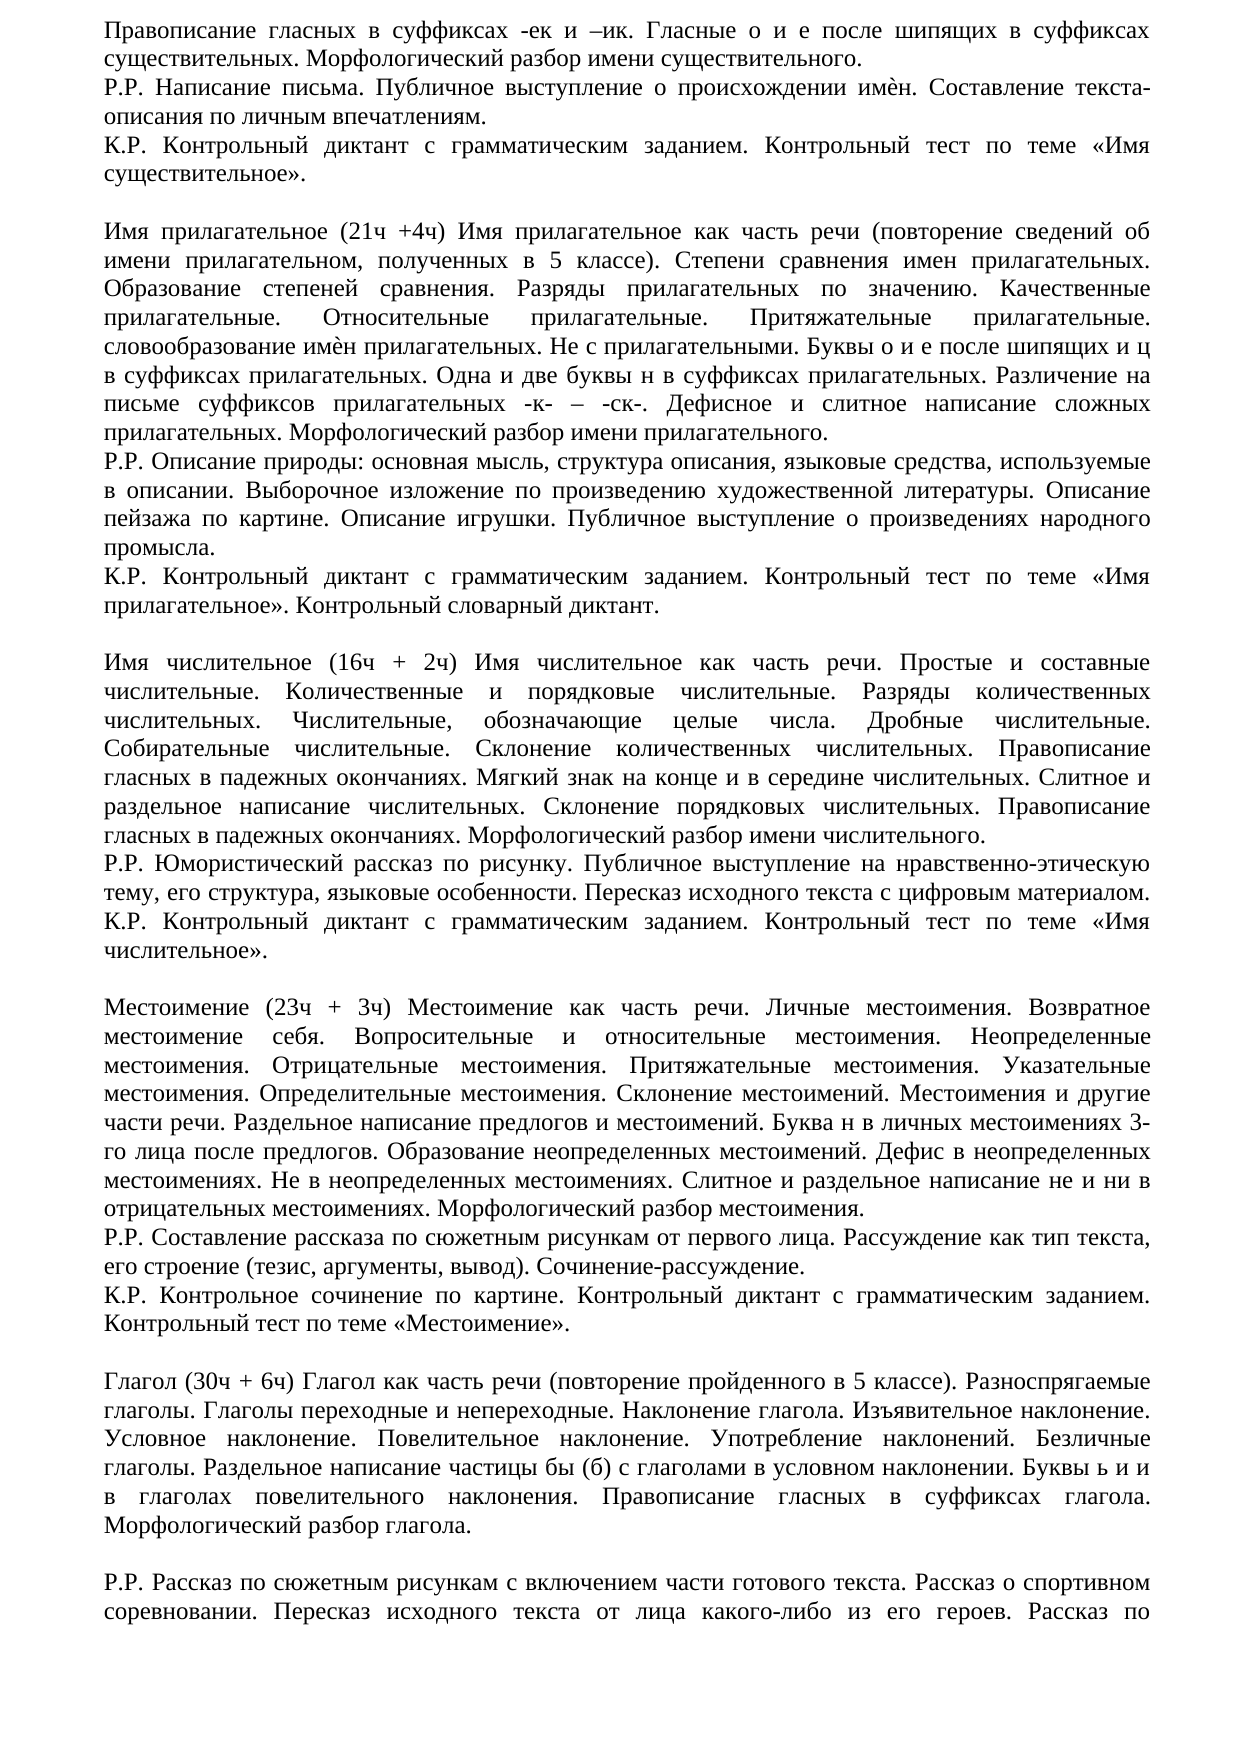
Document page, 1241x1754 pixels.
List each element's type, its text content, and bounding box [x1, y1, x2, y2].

text Р.Р. Описание природы: основная мысль, структура описания, языковые средства, используемые в описании. Выборочное изложение по произведению художественной литературы. Описание пейзажа по картине. Описание игрушки. Публичное выступление о произведениях народного промысла. [103, 446, 1152, 561]
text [103, 1567, 1152, 1625]
text Местоимение (23ч + 3ч) Местоимение как часть речи. Личные местоимения. Возвратное местоимение себя. Вопросительные и относительные местоимения. Неопределенные местоимения. Отрицательные местоимения. Притяжательные местоимения. Указательные местоимения. Определительные местоимения. Склонение местоимений. Местоимения и другие части речи. Раздельное написание предлогов и местоимений. Буква н в личных местоимениях 3-го лица после предлогов. Образование неопределенных местоимений. Дефис в неопределенных местоимениях. Не в неопределенных местоимениях. Слитное и раздельное написание не и ни в отрицательных местоимениях. Морфологический разбор местоимения. [103, 992, 1152, 1222]
text К.Р. Контрольный диктант с грамматическим заданием. Контрольный тест по теме «Имя существительное». [103, 130, 1152, 187]
text К.Р. Контрольный диктант с грамматическим заданием. Контрольный тест по теме «Имя прилагательное». Контрольный словарный диктант. [103, 561, 1152, 618]
text Имя прилагательное (21ч +4ч) Имя прилагательное как часть речи (повторение сведений об имени прилагательном, полученных в 5 классе). Степени сравнения имен прилагательных. Образование степеней сравнения. Разряды прилагательных по значению. Качественные прилагательные. Относительные прилагательные. Притяжательные прилагательные. словообразование имѐн прилагательных. Не с прилагательными. Буквы о и е после шипящих и ц в суффиксах прилагательных. Одна и две буквы н в суффиксах прилагательных. Различение на письме суффиксов прилагательных -к- – -ск-. Дефисное и слитное написание сложных прилагательных. Морфологический разбор имени прилагательного. [103, 216, 1152, 446]
text Р.Р. Юмористический рассказ по рисунку. Публичное выступление на нравственно-этическую тему, его структура, языковые особенности. Пересказ исходного текста с цифровым материалом. К.Р. Контрольный диктант с грамматическим заданием. Контрольный тест по теме «Имя числительное». [103, 848, 1152, 963]
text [103, 15, 1152, 72]
text Р.Р. Написание письма. Публичное выступление о происхождении имѐн. Составление текста-описания по личным впечатлениям. [103, 72, 1152, 130]
text Р.Р. Составление рассказа по сюжетным рисункам от первого лица. Рассуждение как тип текста, его строение (тезис, аргументы, вывод). Сочинение-рассуждение. [103, 1222, 1152, 1280]
text К.Р. Контрольное сочинение по картине. Контрольный диктант с грамматическим заданием. Контрольный тест по теме «Местоимение». [103, 1280, 1152, 1337]
text Глагол (30ч + 6ч) Глагол как часть речи (повторение пройденного в 5 классе). Разноспрягаемые глаголы. Глаголы переходные и непереходные. Наклонение глагола. Изъявительное наклонение. Условное наклонение. Повелительное наклонение. Употребление наклонений. Безличные глаголы. Раздельное написание частицы бы (б) с глаголами в условном наклонении. Буквы ь и и в глаголах повелительного наклонения. Правописание гласных в суффиксах глагола. Морфологический разбор глагола. [103, 1366, 1152, 1538]
text Имя числительное (16ч + 2ч) Имя числительное как часть речи. Простые и составные числительные. Количественные и порядковые числительные. Разряды количественных числительных. Числительные, обозначающие целые числа. Дробные числительные. Собирательные числительные. Склонение количественных числительных. Правописание гласных в падежных окончаниях. Мягкий знак на конце и в середине числительных. Слитное и раздельное написание числительных. Склонение порядковых числительных. Правописание гласных в падежных окончаниях. Морфологический разбор имени числительного. [103, 647, 1152, 848]
